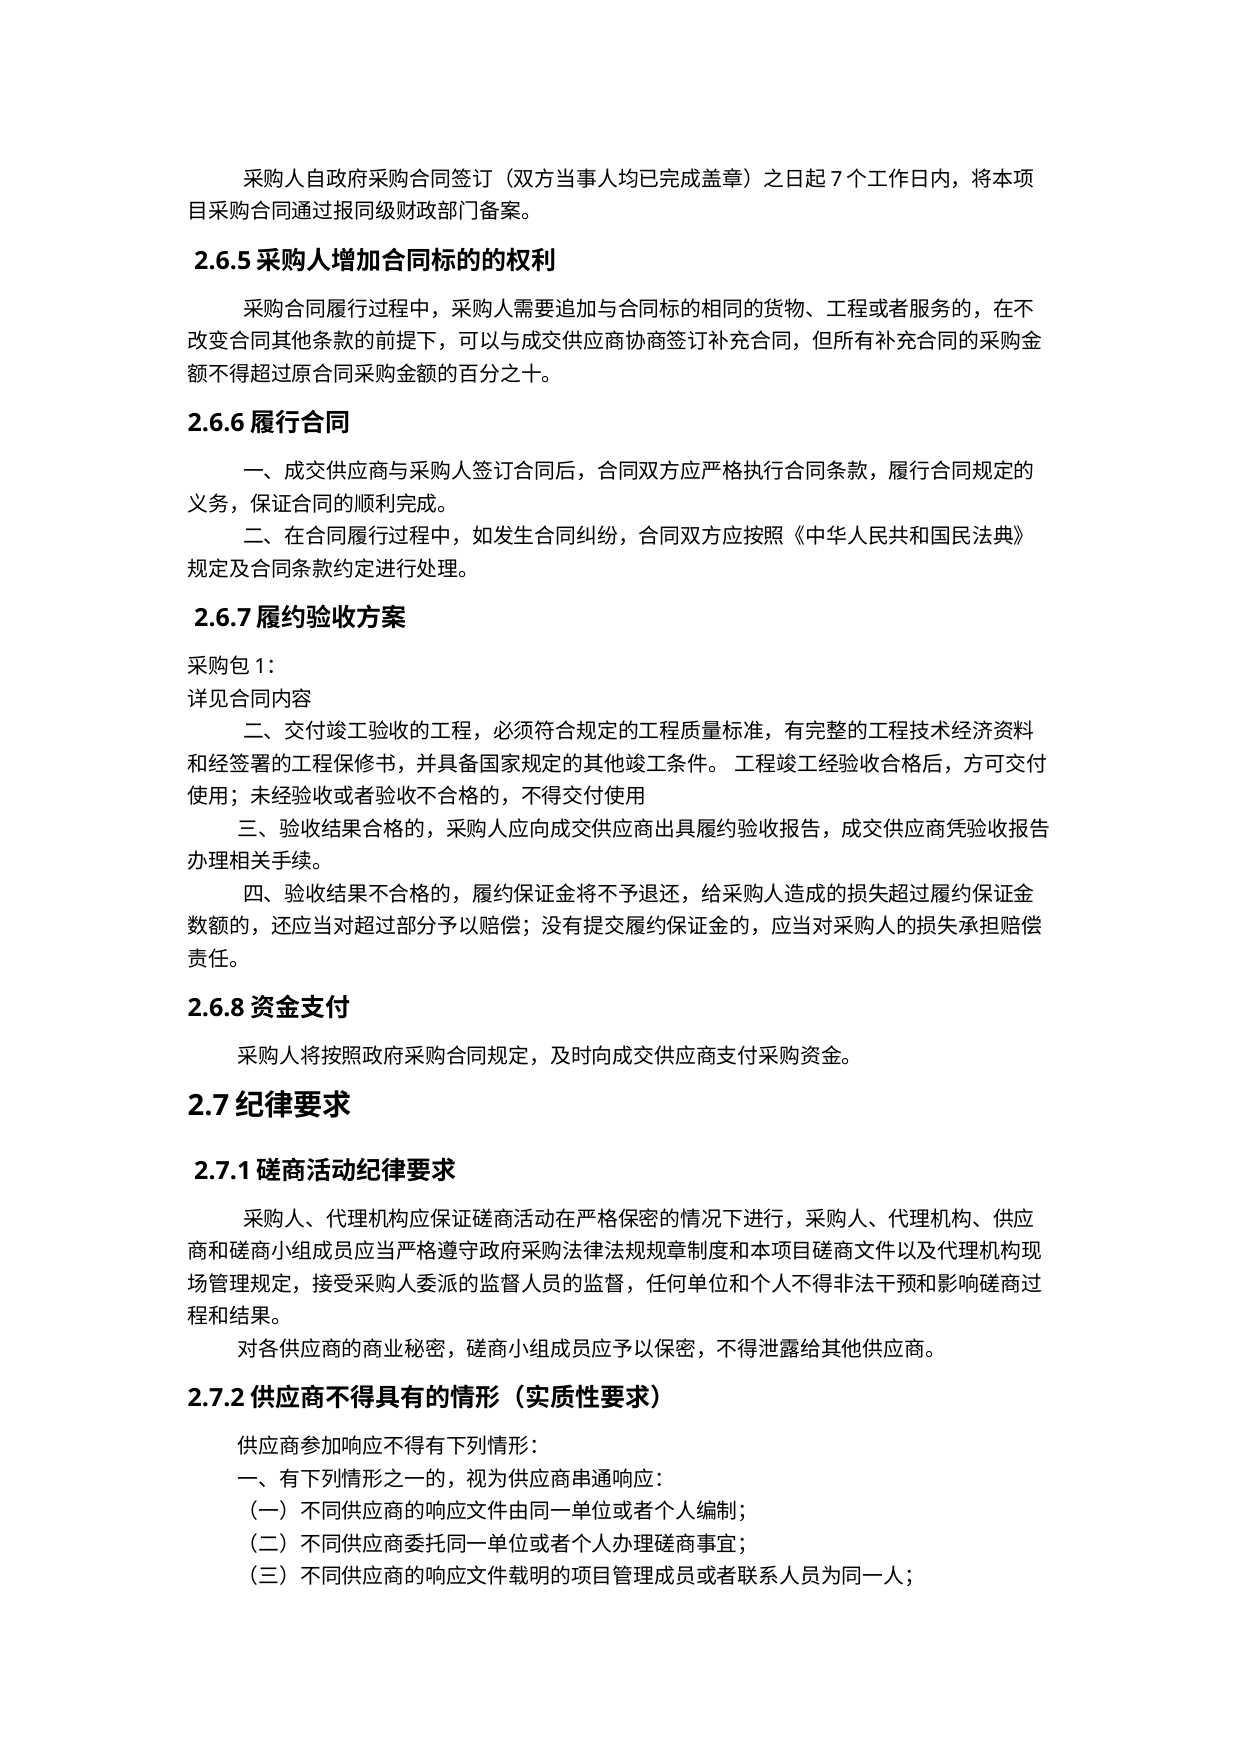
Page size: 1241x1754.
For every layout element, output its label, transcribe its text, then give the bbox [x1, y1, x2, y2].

text 三、验收结果合格的，采购人应向成交供应商出具履约验收报告，成交供应商凭验收报告办理相关手续。 [187, 812, 1053, 877]
text 对各供应商的商业秘密，磋商小组成员应予以保密，不得泄露给其他供应商。 [187, 1332, 1053, 1364]
text 二、在合同履行过程中，如发生合同纠纷，合同双方应按照《中华人民共和国民法典》规定及合同条款约定进行处理。 [187, 519, 1053, 584]
text 供应商参加响应不得有下列情形： [187, 1429, 1053, 1462]
text 采购人自政府采购合同签订（双方当事人均已完成盖章）之日起7个工作日内，将本项目采购合同通过报同级财政部门备案。 [187, 162, 1053, 227]
text 2.6.7履约验收方案 [187, 584, 1053, 649]
text 2.7纪律要求 [187, 1072, 1053, 1137]
text 2.6.8资金支付 [187, 974, 1053, 1039]
text 采购人将按照政府采购合同规定，及时向成交供应商支付采购资金。 [187, 1039, 1053, 1072]
text 采购包1： [187, 649, 1053, 682]
text （三）不同供应商的响应文件载明的项目管理成员或者联系人员为同一人； [187, 1559, 1053, 1592]
text 2.7.2供应商不得具有的情形（实质性要求） [187, 1364, 1053, 1429]
text 一、成交供应商与采购人签订合同后，合同双方应严格执行合同条款，履行合同规定的义务，保证合同的顺利完成。 [187, 454, 1053, 519]
text 2.6.6履行合同 [187, 389, 1053, 454]
text 一、有下列情形之一的，视为供应商串通响应： [187, 1462, 1053, 1494]
text 采购合同履行过程中，采购人需要追加与合同标的相同的货物、工程或者服务的，在不改变合同其他条款的前提下，可以与成交供应商协商签订补充合同，但所有补充合同的采购金额不得超过原合同采购金额的百分之十。 [187, 292, 1053, 389]
text 详见合同内容 [187, 682, 1053, 714]
text 四、验收结果不合格的，履约保证金将不予退还，给采购人造成的损失超过履约保证金数额的，还应当对超过部分予以赔偿；没有提交履约保证金的，应当对采购人的损失承担赔偿责任。 [187, 877, 1053, 974]
text 采购人、代理机构应保证磋商活动在严格保密的情况下进行，采购人、代理机构、供应商和磋商小组成员应当严格遵守政府采购法律法规规章制度和本项目磋商文件以及代理机构现场管理规定，接受采购人委派的监督人员的监督，任何单位和个人不得非法干预和影响磋商过程和结果。 [187, 1202, 1053, 1332]
text 2.7.1磋商活动纪律要求 [187, 1137, 1053, 1202]
text （二）不同供应商委托同一单位或者个人办理磋商事宜； [187, 1527, 1053, 1559]
text （一）不同供应商的响应文件由同一单位或者个人编制； [187, 1494, 1053, 1527]
text 2.6.5采购人增加合同标的的权利 [187, 227, 1053, 292]
text 二、交付竣工验收的工程，必须符合规定的工程质量标准，有完整的工程技术经济资料和经签署的工程保修书，并具备国家规定的其他竣工条件。 工程竣工经验收合格后，方可交付使用；未经验收或者验收不合格的，不得交付使用 [187, 714, 1053, 812]
